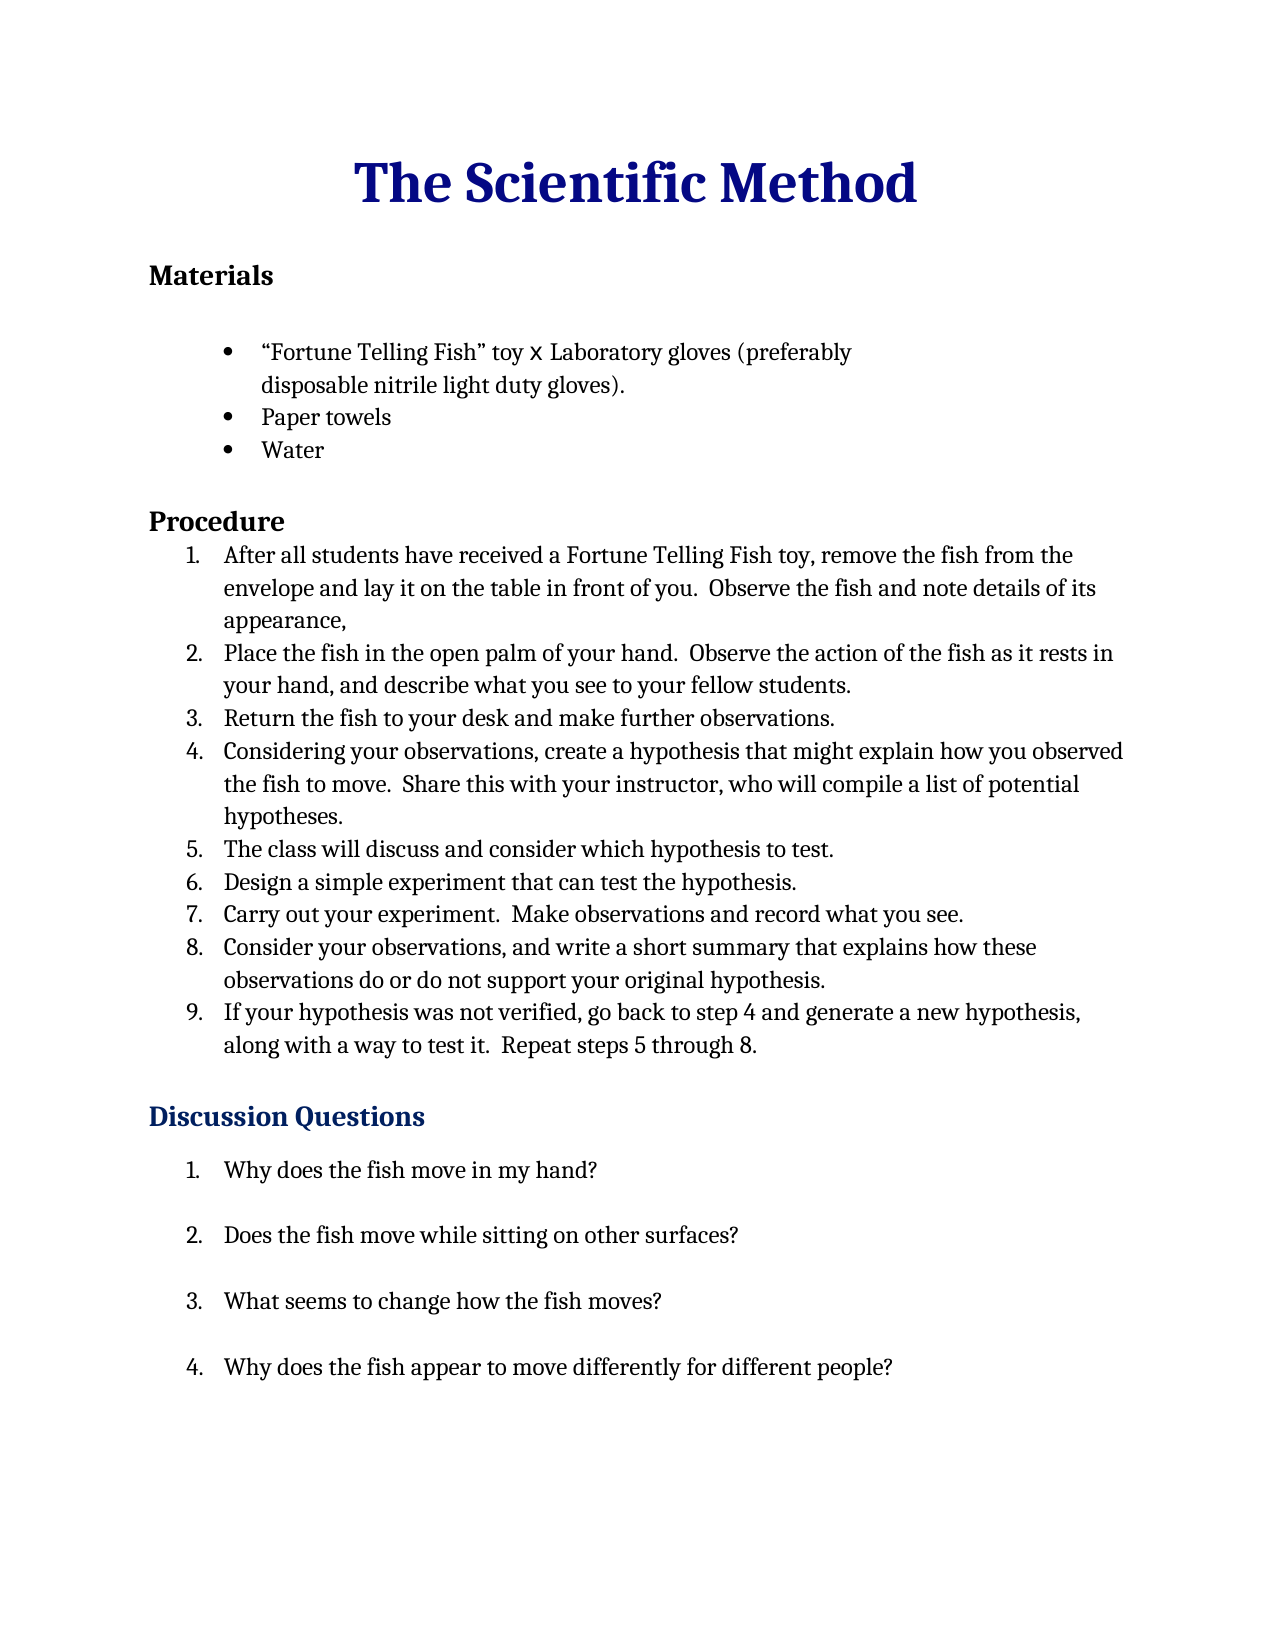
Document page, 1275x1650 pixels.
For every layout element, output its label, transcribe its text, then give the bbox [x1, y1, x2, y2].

subtitle Materials [148, 259, 1147, 292]
list Place the fish in the open palm of your hand. Observe the action of the fish as it rests in your hand, and describe what you see to your fellow students. [186, 639, 1126, 700]
list Considering your observations, create a hypothesis that might explain how you observed the fish to move. Share this with your instructor, who will compile a list of potential hypotheses. [186, 737, 1126, 831]
list Does the fish move while sitting on other surfaces? [186, 1221, 1126, 1250]
list After all students have received a Fortune Telling Fish toy, remove the fish from the envelope and lay it on the table in front of you. Observe the fish and note details of its appearance, [186, 541, 1126, 635]
subtitle Discussion Questions [148, 1100, 1147, 1134]
list Paper towels [223, 403, 1126, 432]
list The class will discuss and consider which hypothesis to test. [186, 835, 1126, 863]
list Water [223, 436, 1126, 464]
list Return the fish to your desk and make further observations. [186, 704, 1126, 733]
subtitle The Scientific Method [147, 150, 1126, 217]
list Why does the fish move in my hand? [186, 1156, 1126, 1184]
list Consider your observations, and write a short summary that explains how these observations do or do not support your original hypothesis. [186, 933, 1126, 994]
list “Fortune Telling Fish” toy x Laboratory gloves (preferably disposable nitrile light duty gloves). [223, 333, 932, 399]
list What seems to change how the fish moves? [186, 1287, 1126, 1316]
list Design a simple experiment that can test the hypothesis. [186, 867, 1126, 896]
list If your hypothesis was not verified, go back to step 4 and generate a new hypothesis, along with a way to test it. Repeat steps 5 through 8. [186, 998, 1126, 1059]
list Why does the fish appear to move differently for different people? [186, 1353, 1126, 1381]
subtitle Procedure [148, 505, 1147, 539]
list Carry out your experiment. Make observations and record what you see. [186, 900, 1126, 929]
